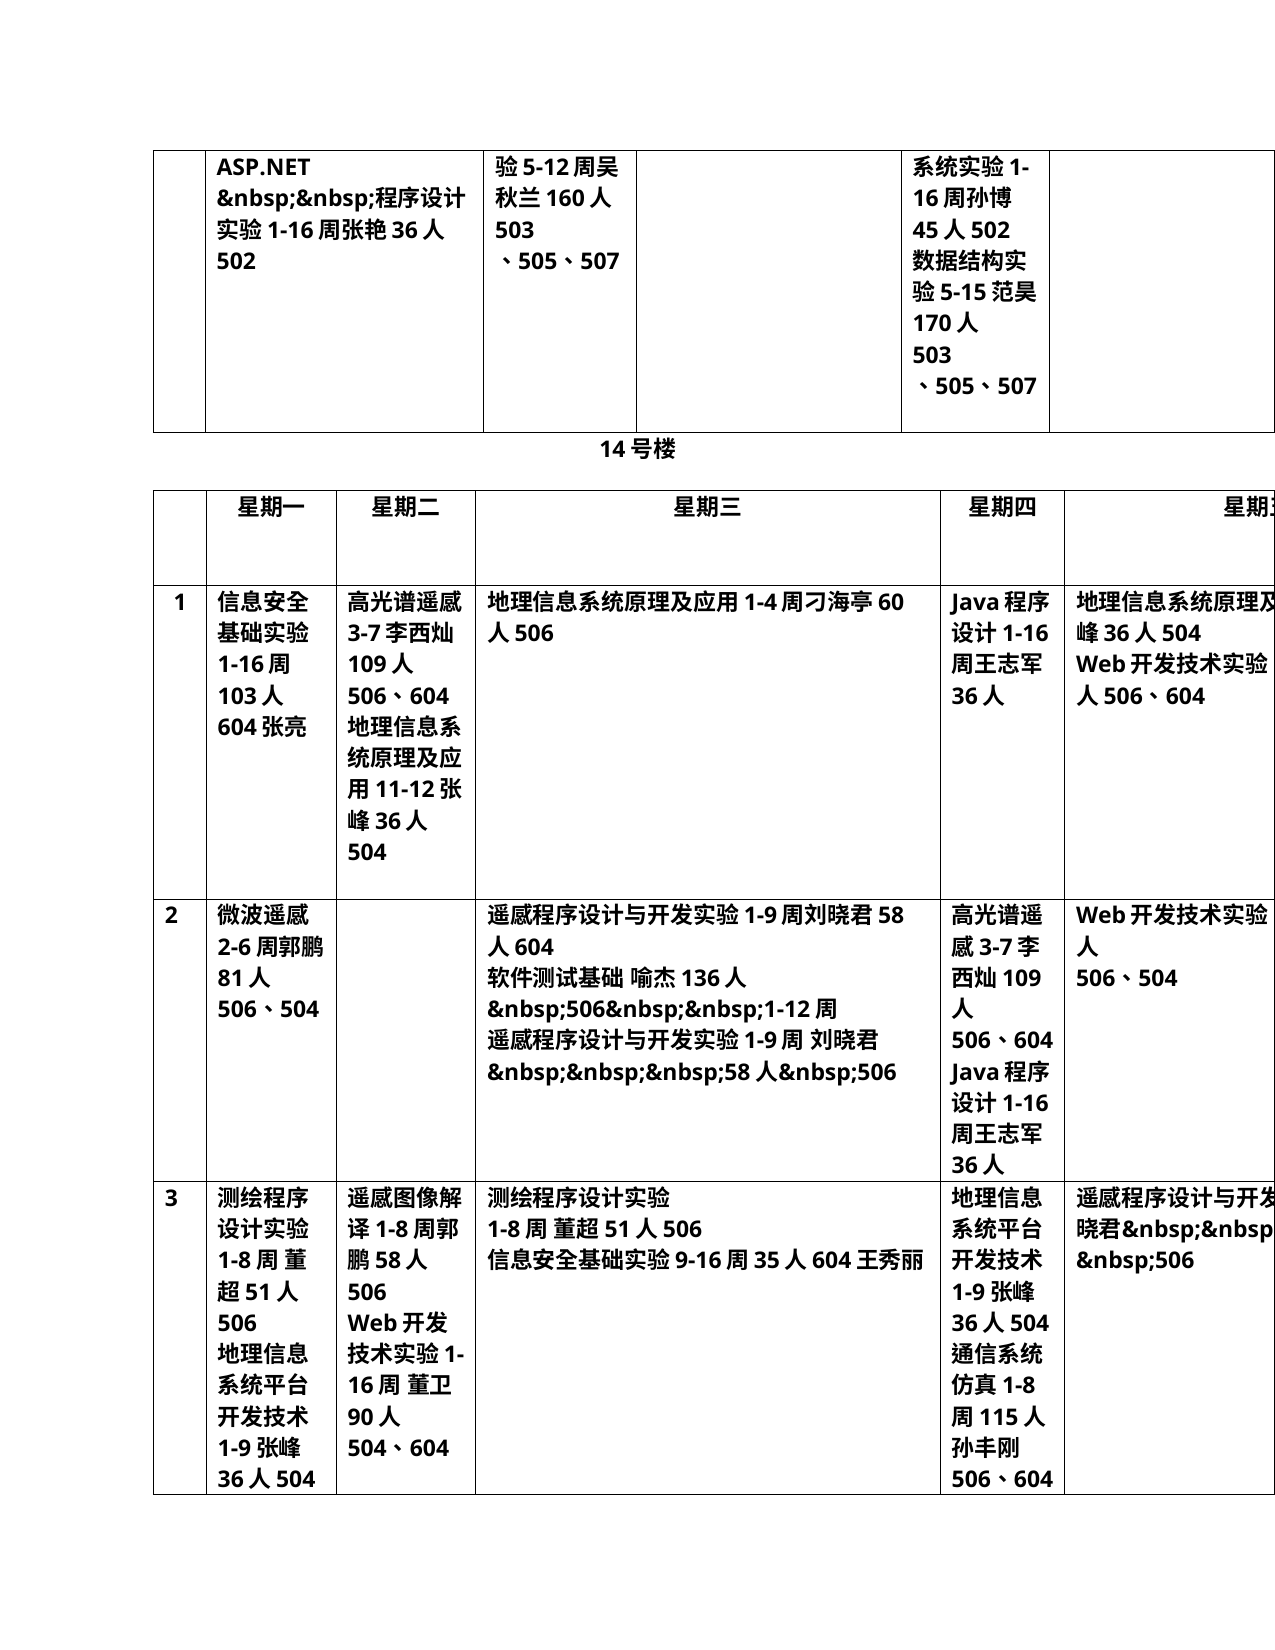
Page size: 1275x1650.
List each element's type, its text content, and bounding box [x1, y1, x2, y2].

table_cell 2 [154, 900, 206, 1181]
table_header [154, 491, 206, 585]
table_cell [207, 1182, 336, 1494]
table_cell Java程序设计1-16周王志军36人 [941, 586, 1064, 898]
table_cell 高光谱遥感3-7李西灿109人506、604 Java程序设计1-16周王志军36人 [941, 900, 1064, 1181]
table_cell 高光谱遥感3-7李西灿109人506、604 地理信息系统原理及应用11-12张峰36人504 [337, 586, 475, 898]
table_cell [1050, 151, 1274, 432]
text 14号楼 [150, 433, 1125, 464]
table_cell 信息安全基础实验1-16周103人604张亮 [207, 586, 336, 898]
table_cell 地理信息系统原理及应用1-4周刁海亭60人506 [476, 586, 940, 898]
table_cell 5 [154, 151, 205, 432]
table_header 星期五 [1065, 491, 1274, 585]
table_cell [902, 151, 1049, 432]
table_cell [206, 151, 483, 432]
table_cell 微波遥感2-6周郭鹏81人506、504 [207, 900, 336, 1181]
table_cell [1065, 1182, 1274, 1494]
table_header 星期二 [337, 491, 475, 585]
table_cell 地理信息系统原理及应用11-12张峰36人504 Web开发技术实验1-16周董卫88人506、604 [1065, 586, 1274, 898]
table_cell 3 [154, 1182, 206, 1494]
table_cell [337, 900, 475, 1181]
table_header 星期四 [941, 491, 1064, 585]
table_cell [476, 1182, 940, 1494]
table_header 星期一 [207, 491, 336, 585]
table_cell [337, 1182, 475, 1494]
table_cell Web开发技术实验1-16周张艳80人 506、504 [1065, 900, 1274, 1181]
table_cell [484, 151, 636, 432]
table_cell 1 [154, 586, 206, 898]
table_cell 遥感程序设计与开发实验1-9周刘晓君58人604 软件测试基础 喻杰136人&nbsp;506&nbsp;&nbsp;1-12周 遥感程序设计与开发实验1-9周 刘晓君&nbsp;&nbsp;&nbsp;58人&nbsp;506 [476, 900, 940, 1181]
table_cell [637, 151, 901, 432]
table_header 星期三 [476, 491, 940, 585]
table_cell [941, 1182, 1064, 1494]
